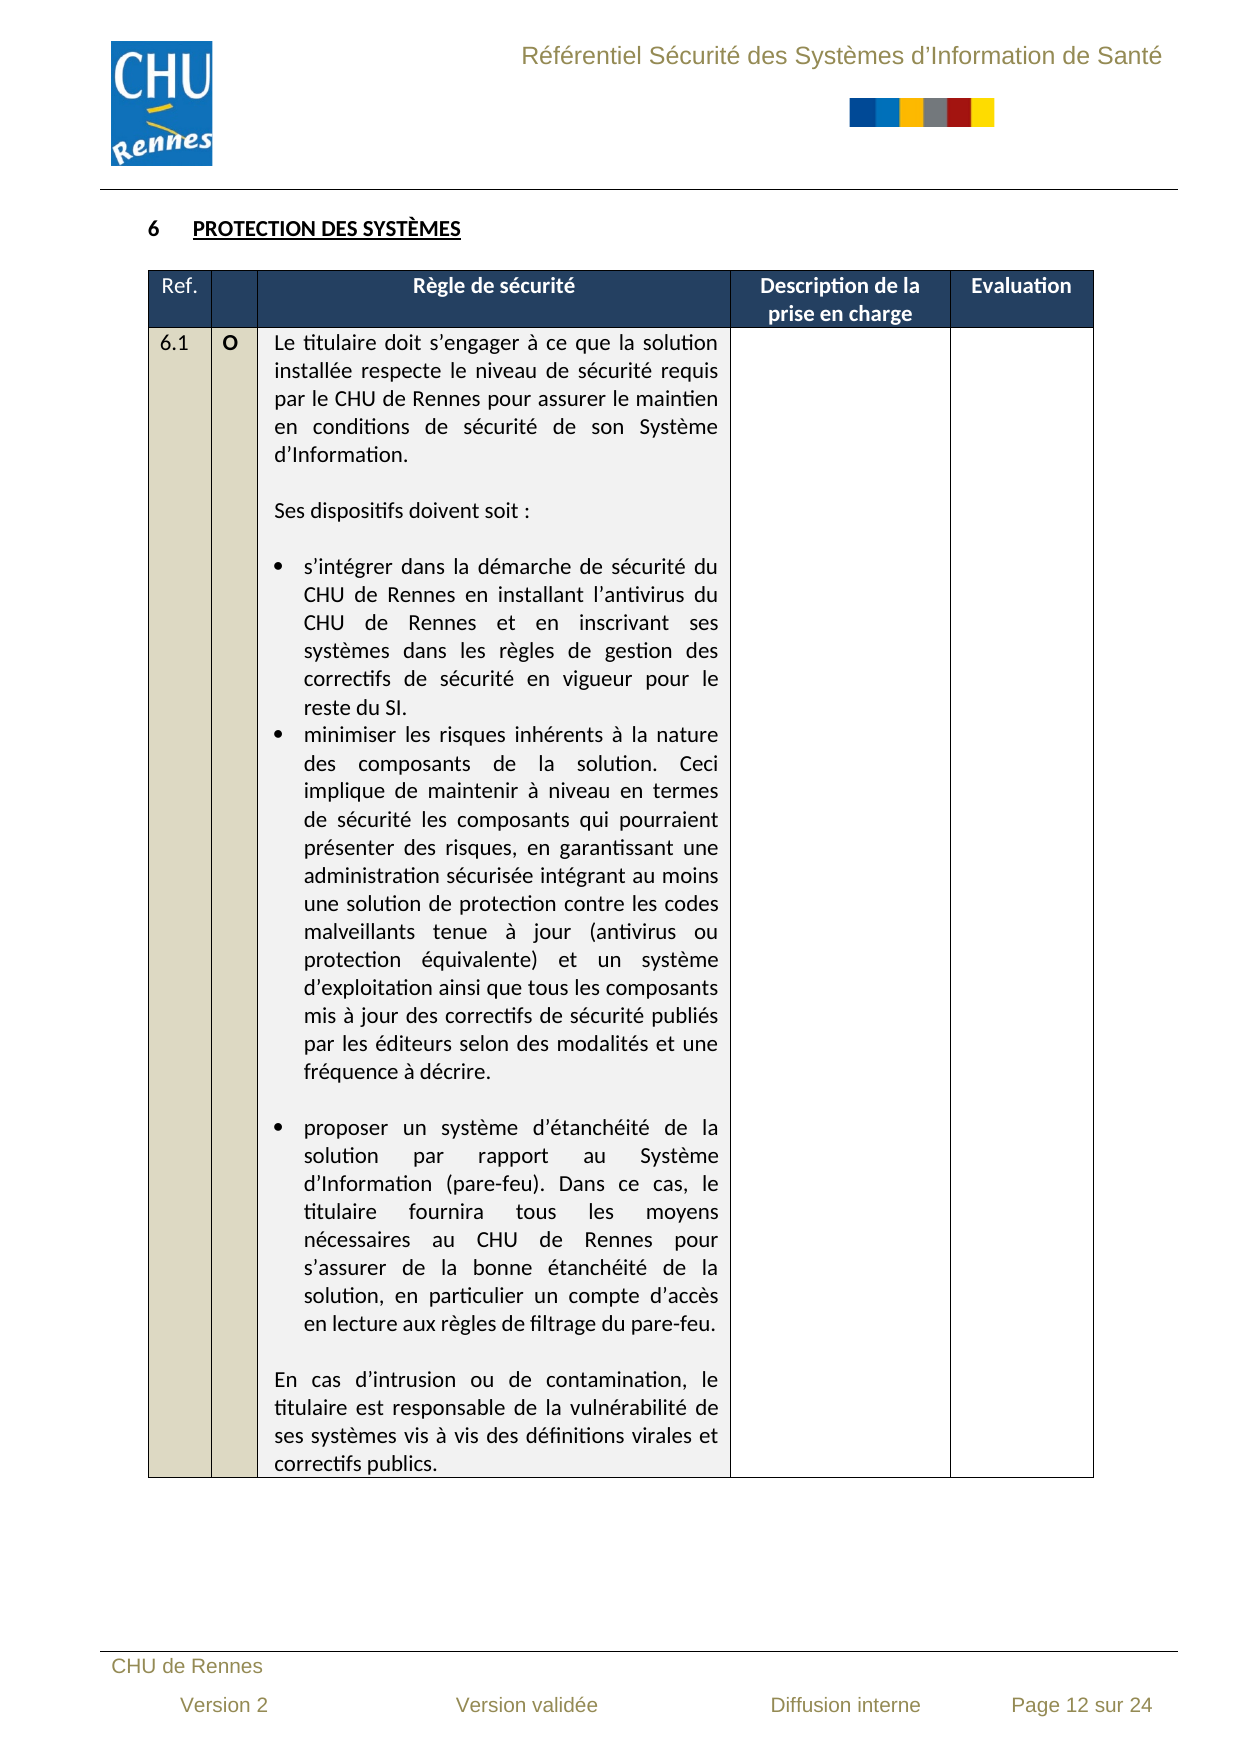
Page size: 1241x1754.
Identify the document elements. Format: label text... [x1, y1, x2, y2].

subtitle Protection des systèmes [148, 214, 1092, 242]
table_cell O [212, 328, 257, 1477]
table_header Evaluation [951, 271, 1093, 327]
table_cell 6.1 [149, 328, 211, 1477]
table_header Ref. [149, 271, 211, 327]
table_header Description de la prise en charge [731, 271, 950, 327]
table_cell [951, 328, 1093, 1477]
table_header [212, 271, 257, 327]
table_cell Le titulaire doit s’engager à ce que la solution installée respecte le niveau de sécurité requis par le CHU de Rennes pour assurer le maintien en conditions de sécurité de son Système d’Information. Ses dispositifs doivent soit : s’intégrer dans la démarche de sécurité du CHU de Rennes en installant l’antivirus du CHU de Rennes et en inscrivant ses systèmes dans les règles de gestion des correctifs de sécurité en vigueur pour le reste du SI. minimiser les risques inhérents à la nature des composants de la solution. Ceci implique de maintenir à niveau en termes de sécurité les composants qui pourraient présenter des risques, en garantissant une administration sécurisée intégrant au moins une solution de protection contre les codes malveillants tenue à jour (antivirus ou protection équivalente) et un système d’exploitation ainsi que tous les composants mis à jour des correctifs de sécurité publiés par les éditeurs selon des modalités et une fréquence à décrire. proposer un système d’étanchéité de la solution par rapport au Système d’Information (pare-feu). Dans ce cas, le titulaire fournira tous les moyens nécessaires au CHU de Rennes pour s’assurer de la bonne étanchéité de la solution, en particulier un compte d’accès en lecture aux règles de filtrage du pare-feu. En cas d’intrusion ou de contamination, le titulaire est responsable de la vulnérabilité de ses systèmes vis à vis des définitions virales et correctifs publics. [258, 328, 730, 1477]
picture [111, 41, 213, 166]
picture [849, 98, 995, 127]
table_header Règle de sécurité [258, 271, 730, 327]
table_cell [731, 328, 950, 1477]
